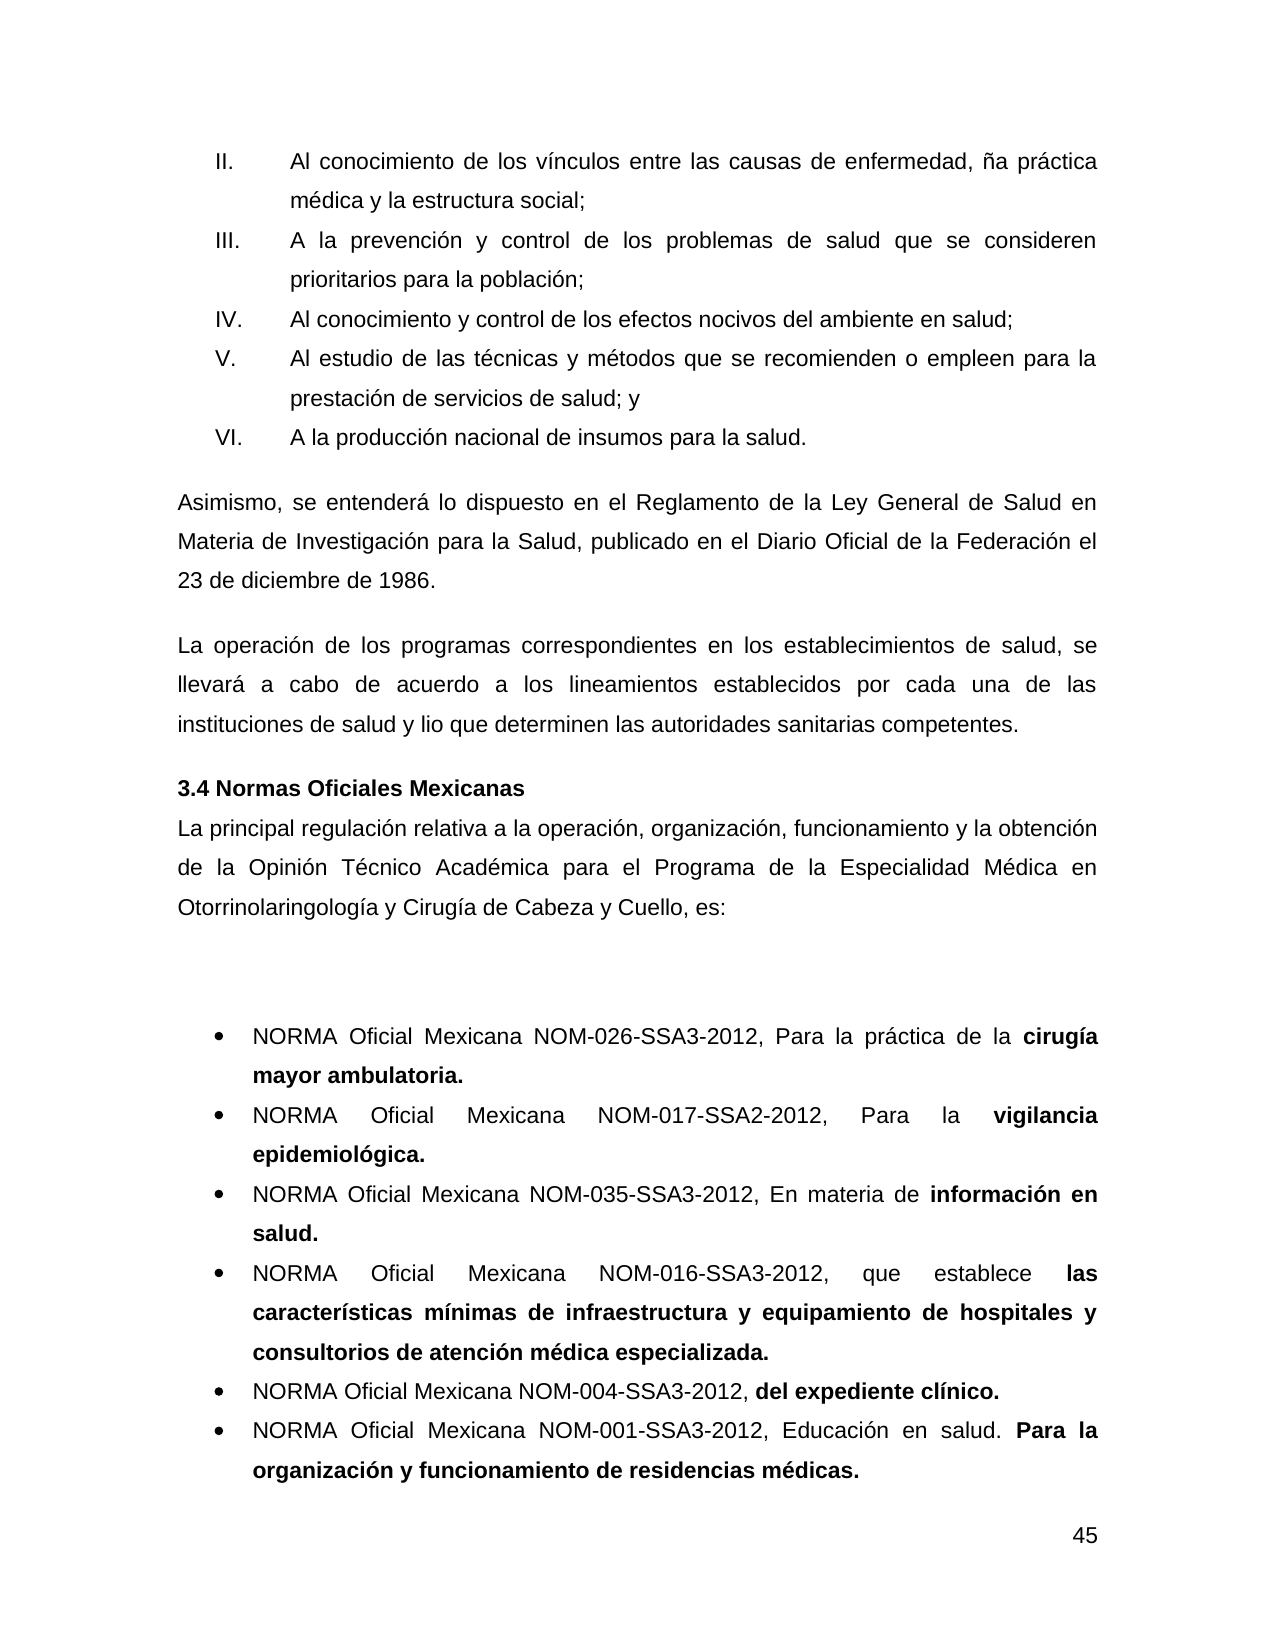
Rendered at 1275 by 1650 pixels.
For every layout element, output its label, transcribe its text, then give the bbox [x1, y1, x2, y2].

text Asimismo, se entenderá lo dispuesto en el Reglamento de la Ley General de Salud en Materia de Investigación para la Salud, publicado en el Diario Oficial de la Federación el 23 de diciembre de 1986. [177, 488, 1098, 594]
list NORMA Oficial Mexicana NOM-017-SSA2-2012, Para la vigilancia epidemiológica. [215, 1102, 1098, 1167]
text La operación de los programas correspondientes en los establecimientos de salud, se llevará a cabo de acuerdo a los lineamientos establecidos por cada una de las instituciones de salud y lio que determinen las autoridades sanitarias competentes. [177, 632, 1098, 737]
list NORMA Oficial Mexicana NOM-035-SSA3-2012, En materia de información en salud. [215, 1181, 1098, 1246]
list NORMA Oficial Mexicana NOM-004-SSA3-2012, del expediente clínico. [215, 1378, 1098, 1404]
text La principal regulación relativa a la operación, organización, funcionamiento y la obtención de la Opinión Técnico Académica para el Programa de la Especialidad Médica en Otorrinolaringología y Cirugía de Cabeza y Cuello, es: [177, 815, 1098, 920]
list Al estudio de las técnicas y métodos que se recomienden o empleen para la prestación de servicios de salud; y [215, 345, 1098, 411]
list NORMA Oficial Mexicana NOM-016-SSA3-2012, que establece las características mínimas de infraestructura y equipamiento de hospitales y consultorios de atención médica especializada. [215, 1259, 1098, 1365]
text 3.4 Normas Oficiales Mexicanas [177, 775, 1098, 802]
list NORMA Oficial Mexicana NOM-026-SSA3-2012, Para la práctica de la cirugía mayor ambulatoria. [215, 1023, 1098, 1088]
list Al conocimiento y control de los efectos nocivos del ambiente en salud; [215, 306, 1098, 332]
list Al conocimiento de los vínculos entre las causas de enfermedad, ña práctica médica y la estructura social; [215, 148, 1098, 213]
list NORMA Oficial Mexicana NOM-001-SSA3-2012, Educación en salud. Para la organización y funcionamiento de residencias médicas. [215, 1417, 1098, 1483]
list A la producción nacional de insumos para la salud. [215, 424, 1098, 450]
list A la prevención y control de los problemas de salud que se consideren prioritarios para la población; [215, 227, 1098, 292]
